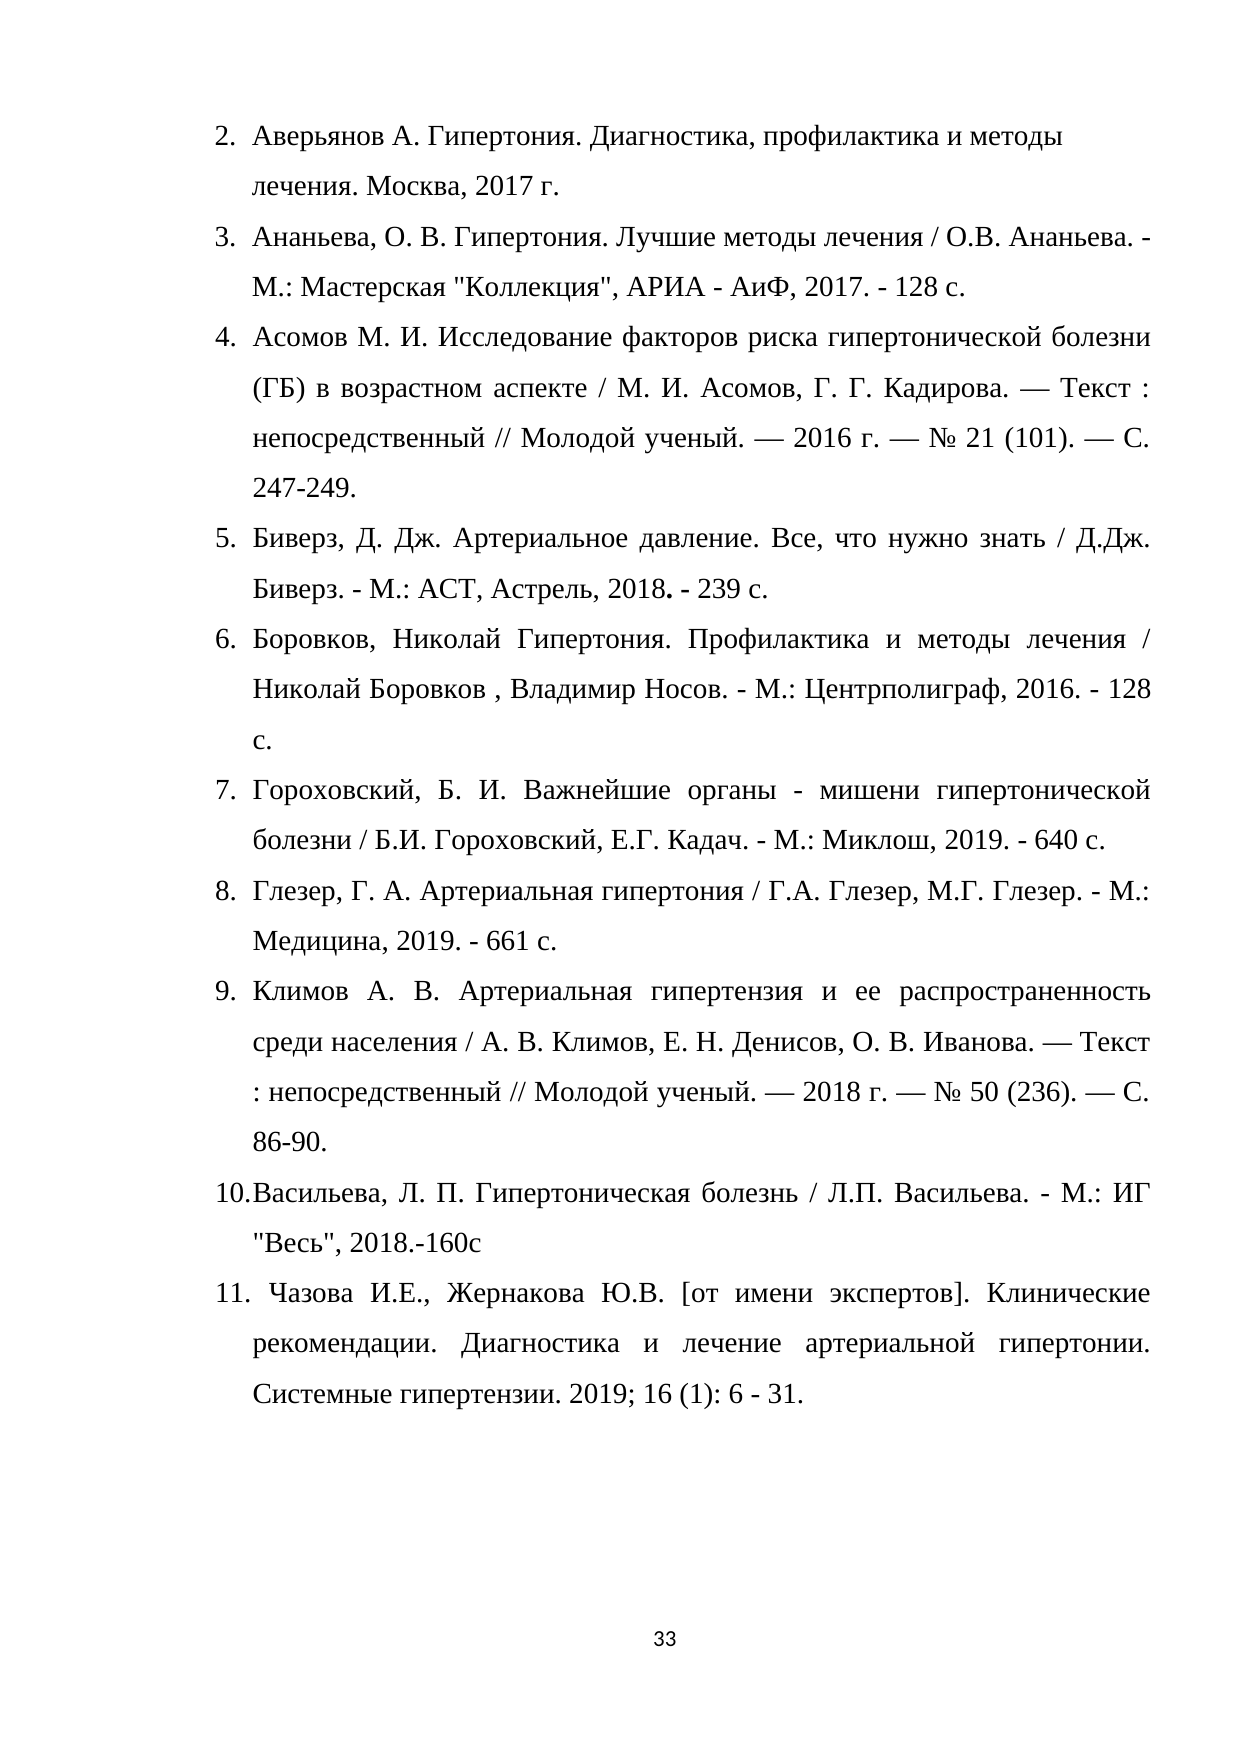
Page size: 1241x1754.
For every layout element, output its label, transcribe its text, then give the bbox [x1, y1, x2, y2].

list Ананьева, О. В. Гипертония. Лучшие методы лечения / О.В. Ананьева. - М.: Мастерская "Коллекция", АРИА - АиФ, 2017. - 128 c. [214, 219, 1152, 303]
list Глезер, Г. А. Артериальная гипертония / Г.А. Глезер, М.Г. Глезер. - М.: Медицина, 2019. - 661 c. [215, 873, 1152, 957]
list Биверз, Д. Дж. Артериальное давление. Все, что нужно знать / Д.Дж. Биверз. - М.: АСТ, Астрель, 2018. - 239 c. [215, 521, 1152, 604]
list Гороховский, Б. И. Важнейшие органы - мишени гипертонической болезни / Б.И. Гороховский, Е.Г. Кадач. - М.: Миклош, 2019. - 640 c. [215, 772, 1152, 856]
list Чазова И.Е., Жернакова Ю.В. [от имени экспертов]. Клинические рекомендации. Диагностика и лечение артериальной гипертонии. Системные гипертензии. 2019; 16 (1): 6 - 31. [215, 1275, 1152, 1409]
list Климов А. В. Артериальная гипертензия и ее распространенность среди населения / А. В. Климов, Е. Н. Денисов, О. В. Иванова. — Текст : непосредственный // Молодой ученый. — 2018 г. — № 50 (236). — С. 86-90. [215, 973, 1152, 1158]
list Аверьянов А. Гипертония. Диагностика, профилактика и методы лечения. Москва, 2017 г. [214, 118, 1152, 202]
list Боровков, Николай Гипертония. Профилактика и методы лечения / Николай Боровков , Владимир Носов. - М.: Центрполиграф, 2016. - 128 c. [215, 621, 1152, 755]
list Асомов М. И. Исследование факторов риска гипертонической болезни (ГБ) в возрастном аспекте / М. И. Асомов, Г. Г. Кадирова. — Текст : непосредственный // Молодой ученый. — 2016 г. — № 21 (101). — С. 247-249. [215, 319, 1152, 504]
list Васильева, Л. П. Гипертоническая болезнь / Л.П. Васильева. - М.: ИГ "Весь", 2018.-160c [215, 1175, 1152, 1258]
